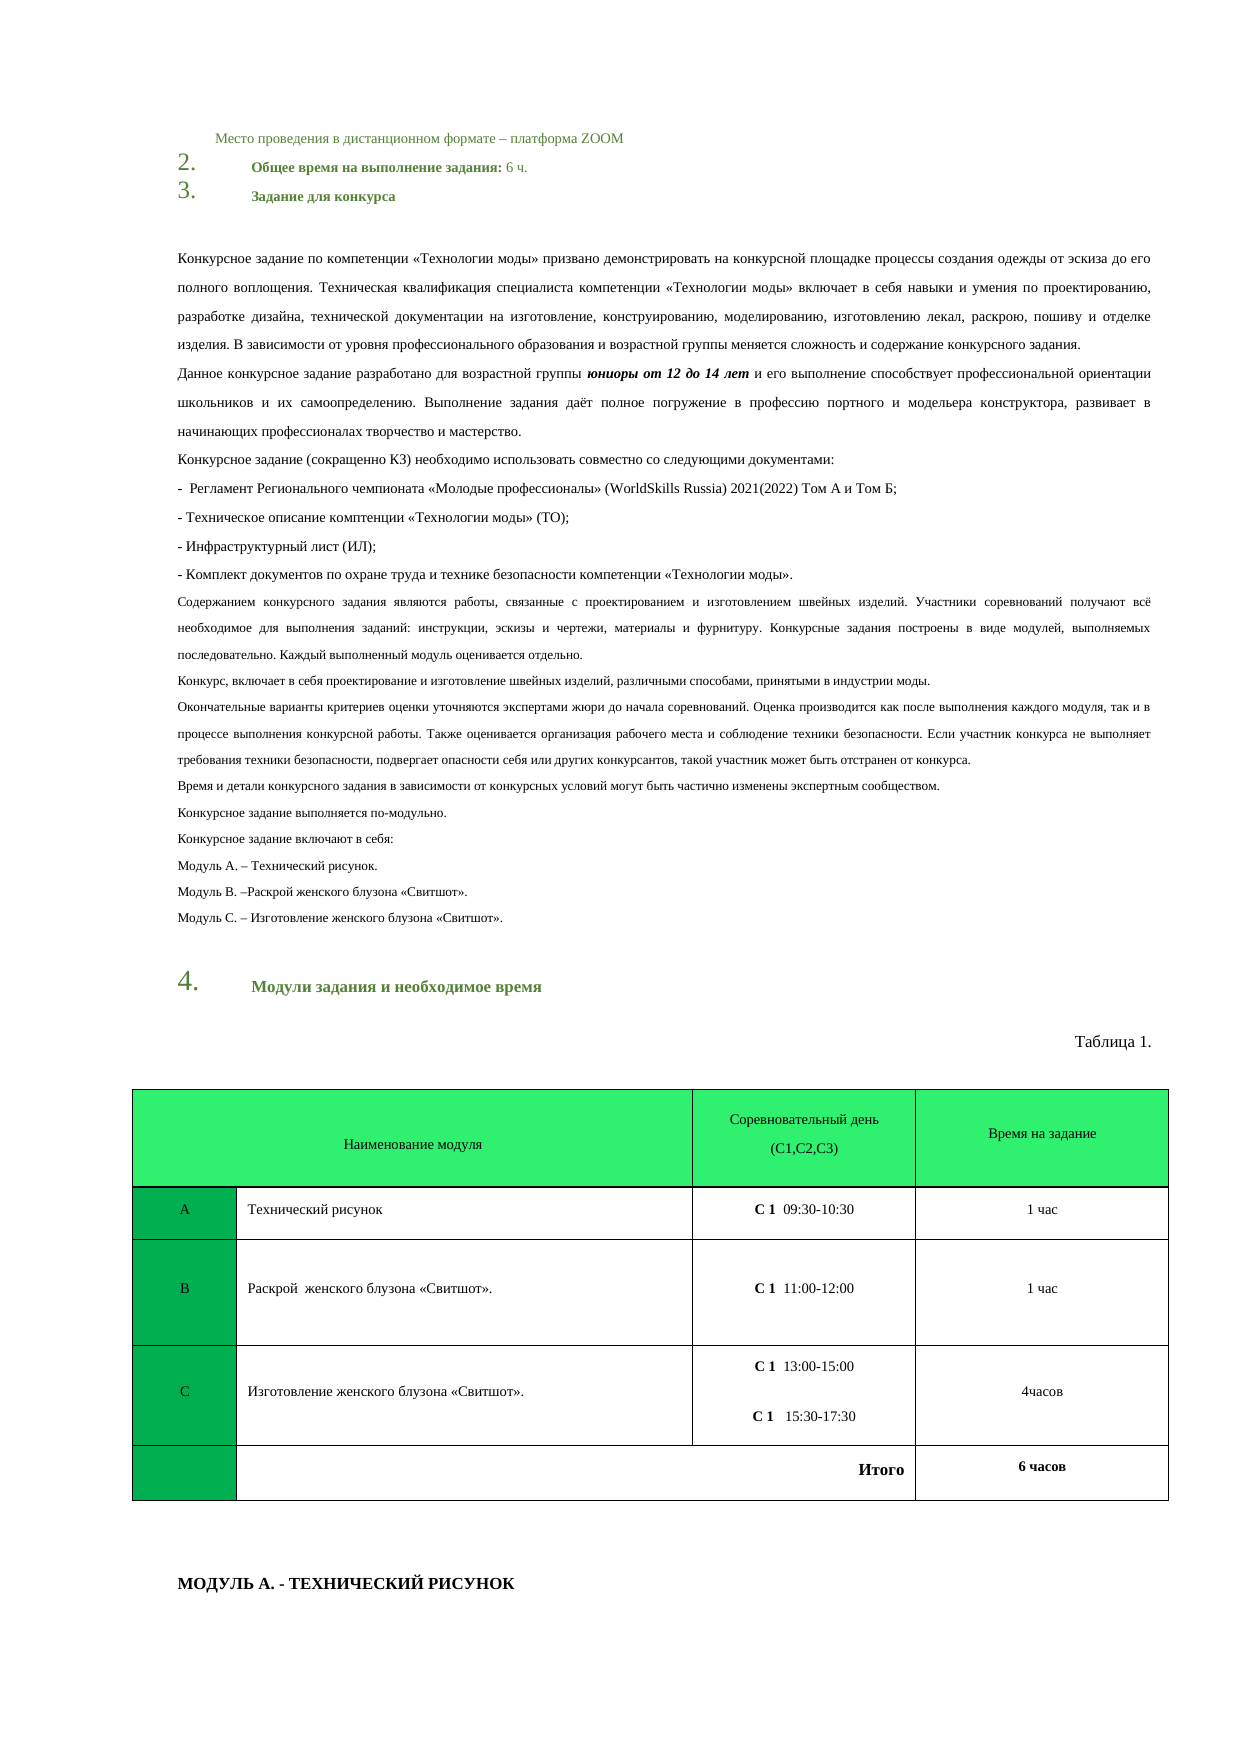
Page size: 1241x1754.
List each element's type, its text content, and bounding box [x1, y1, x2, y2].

table_cell С [133, 1346, 236, 1445]
text Модуль С. – Изготовление женского блузона «Свитшот». [177, 899, 1152, 926]
table_cell 1 час [916, 1240, 1168, 1345]
text Место проведения в дистанционном формате – платформа ZOOM [215, 118, 1152, 147]
table_cell 6 часов [916, 1446, 1168, 1500]
text Окончательные варианты критериев оценки уточняются экспертами жюри до начала соревнований. Оценка производится как после выполнения каждого модуля, так и в процессе выполнения конкурсной работы. Также оценивается организация рабочего места и соблюдение техники безопасности. Если участник конкурса не выполняет требования техники безопасности, подвергает опасности себя или других конкурсантов, такой участник может быть отстранен от конкурса. [177, 688, 1152, 767]
text Конкурсное задание (сокращенно КЗ) необходимо использовать совместно со следующими документами: [177, 439, 1152, 468]
table_cell Изготовление женского блузона «Свитшот». [237, 1346, 692, 1445]
table_cell Технический рисунок [237, 1188, 692, 1239]
list Общее время на выполнение задания: 6 ч. [177, 147, 1152, 176]
table_cell 4часов [916, 1346, 1168, 1445]
table_cell Итого [237, 1446, 915, 1500]
table_cell А [133, 1188, 236, 1239]
text Таблица 1. [177, 1017, 1152, 1051]
text МОДУЛЬ А. - ТЕХНИЧЕСКИЙ РИСУНОК [177, 1560, 1152, 1593]
text - Регламент Регионального чемпионата «Молодые профессионалы» (WorldSkills Russia) 2021(2022) Том А и Том Б; [177, 468, 1152, 497]
text Модуль В. –Раскрой женского блузона «Свитшот». [177, 873, 1152, 899]
text Конкурсное задание включают в себя: [177, 820, 1152, 846]
table_header Время на задание [916, 1090, 1168, 1186]
table_cell Раскрой женского блузона «Свитшот». [237, 1240, 692, 1345]
text - Инфраструктурный лист (ИЛ); [177, 525, 1152, 554]
table_cell С 1 09:30-10:30 [693, 1188, 915, 1239]
text Время и детали конкурсного задания в зависимости от конкурсных условий могут быть частично изменены экспертным сообществом. [177, 767, 1152, 794]
text Конкурсное задание выполняется по-модульно. [177, 794, 1152, 820]
text Модуль А. – Технический рисунок. [177, 846, 1152, 873]
table_header Наименование модуля [133, 1090, 692, 1186]
text Конкурс, включает в себя проектирование и изготовление швейных изделий, различными способами, принятыми в индустрии моды. [177, 662, 1152, 688]
table_cell В [133, 1240, 236, 1345]
table_header Соревновательный день (С1,С2,С3) [693, 1090, 915, 1186]
list Задание для конкурса [177, 176, 1152, 204]
table_cell С 1 13:00-15:00 С 1 15:30-17:30 [693, 1346, 915, 1445]
text - Техническое описание комптенции «Технологии моды» (ТО); [177, 497, 1152, 525]
text - Комплект документов по охране труда и технике безопасности компетенции «Технологии моды». [177, 554, 1152, 583]
table_cell С 1 11:00-12:00 [693, 1240, 915, 1345]
text Содержанием конкурсного задания являются работы, связанные с проектированием и изготовлением швейных изделий. Участники соревнований получают всё необходимое для выполнения заданий: инструкции, эскизы и чертежи, материалы и фурнитуру. Конкурсные задания построены в виде модулей, выполняемых последовательно. Каждый выполненный модуль оценивается отдельно. [177, 583, 1152, 662]
text Данное конкурсное задание разработано для возрастной группы юниоры от 12 до 14 лет и его выполнение способствует профессиональной ориентации школьников и их самоопределению. Выполнение задания даёт полное погружение в профессию портного и модельера конструктора, развивает в начинающих профессионалах творчество и мастерство. [177, 353, 1152, 439]
table_cell 1 час [916, 1188, 1168, 1239]
list Модули задания и необходимое время [177, 963, 1152, 997]
table_cell [133, 1446, 236, 1500]
text Конкурсное задание по компетенции «Технологии моды» призвано демонстрировать на конкурсной площадке процессы создания одежды от эскиза до его полного воплощения. Техническая квалификация специалиста компетенции «Технологии моды» включает в себя навыки и умения по проектированию, разработке дизайна, технической документации на изготовление, конструированию, моделированию, изготовлению лекал, раскрою, пошиву и отделке изделия. В зависимости от уровня профессионального образования и возрастной группы меняется сложность и содержание конкурсного задания. [177, 238, 1152, 353]
